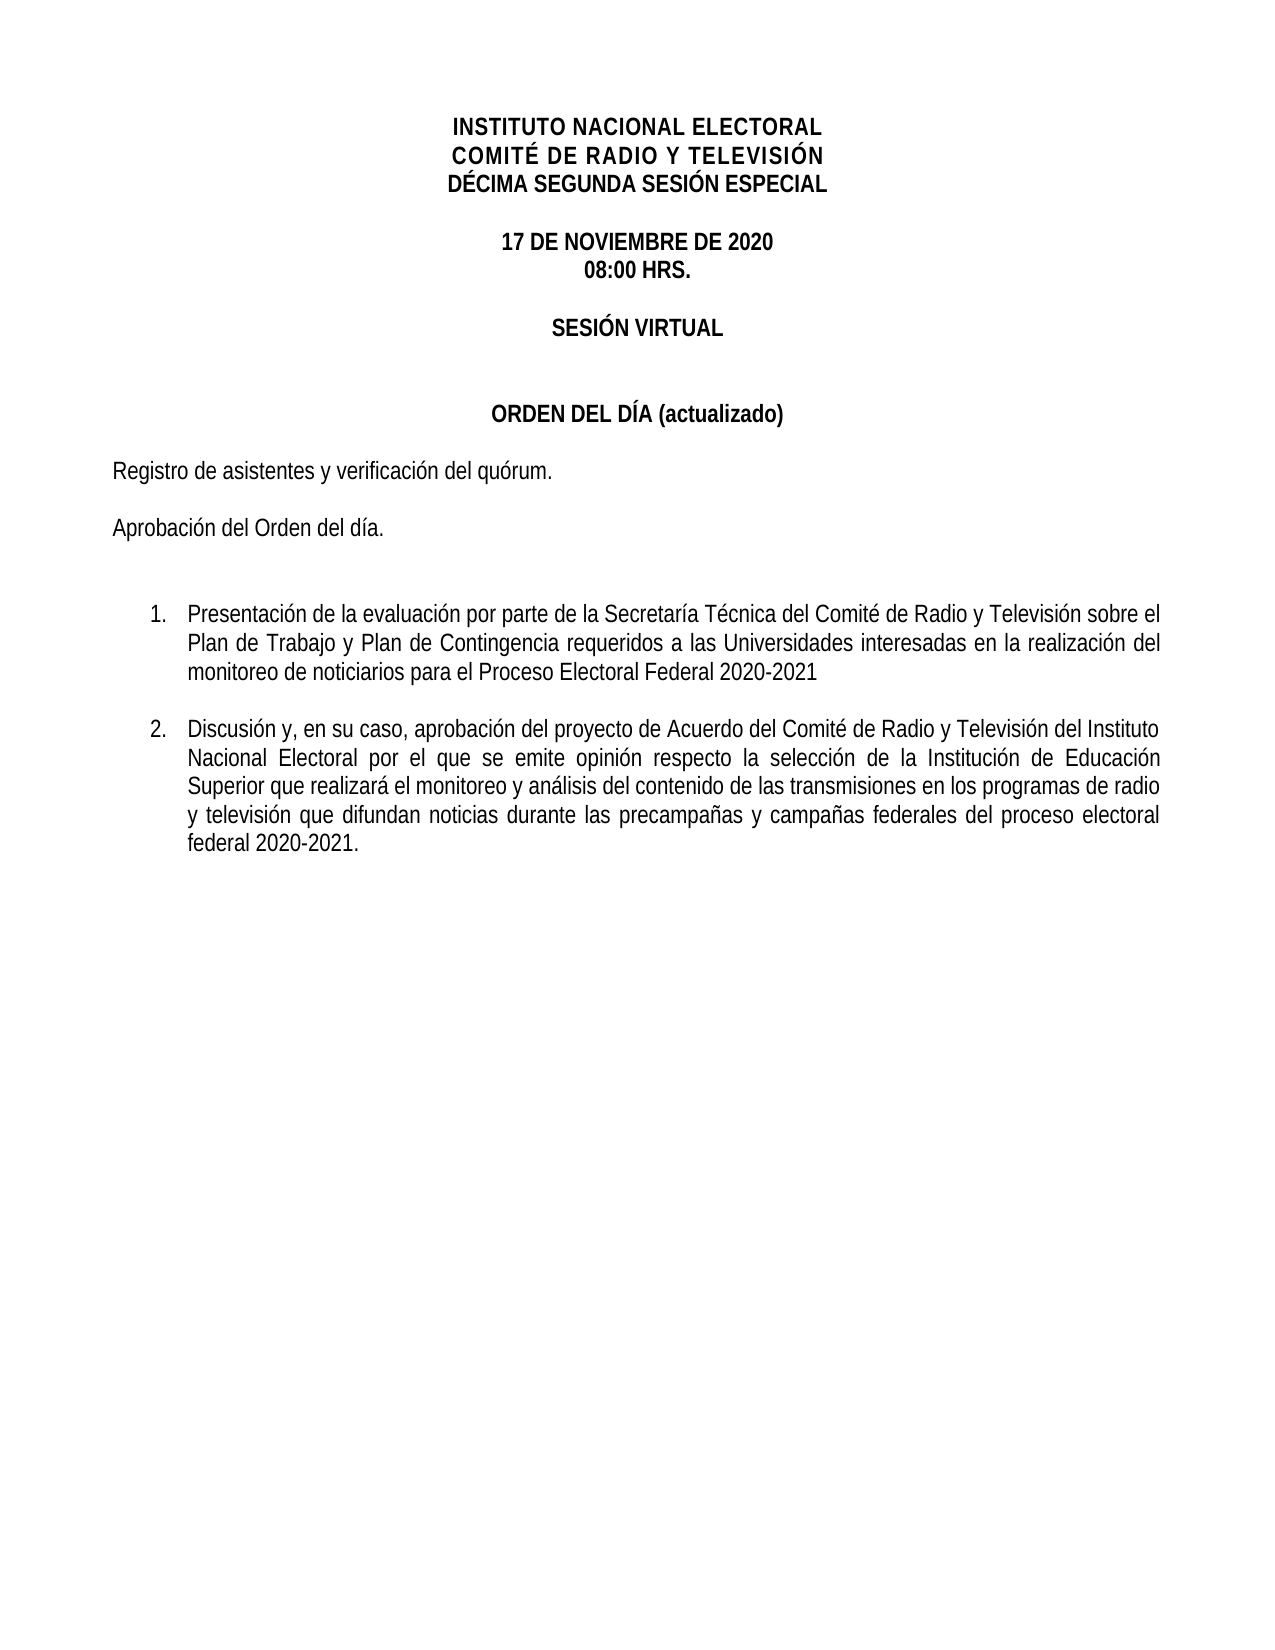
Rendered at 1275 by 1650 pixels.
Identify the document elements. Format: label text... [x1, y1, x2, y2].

list Presentación de la evaluación por parte de la Secretaría Técnica del Comité de Radio y Televisión sobre el Plan de Trabajo y Plan de Contingencia requeridos a las Universidades interesadas en la realización del monitoreo de noticiarios para el Proceso Electoral Federal 2020-2021 [150, 599, 1163, 685]
text DÉCIMA SEGUNDA SESIÓN ESPECIAL [112, 169, 1163, 198]
text COMITÉ DE RADIO Y TELEVISIÓN [112, 141, 1163, 169]
text INSTITUTO NACIONAL ELECTORAL [112, 112, 1163, 141]
text Aprobación del Orden del día. [112, 513, 1163, 542]
text Registro de asistentes y verificación del quórum. [112, 456, 1163, 484]
list Discusión y, en su caso, aprobación del proyecto de Acuerdo del Comité de Radio y Televisión del Instituto Nacional Electoral por el que se emite opinión respecto la selección de la Institución de Educación Superior que realizará el monitoreo y análisis del contenido de las transmisiones en los programas de radio y televisión que difundan noticias durante las precampañas y campañas federales del proceso electoral federal 2020-2021. [150, 714, 1163, 857]
text 08:00 HRS. [112, 255, 1163, 284]
text SESIÓN VIRTUAL [112, 313, 1163, 341]
text 17 DE NOVIEMBRE DE 2020 [112, 227, 1163, 255]
text ORDEN DEL DÍA (actualizado) [112, 399, 1163, 427]
